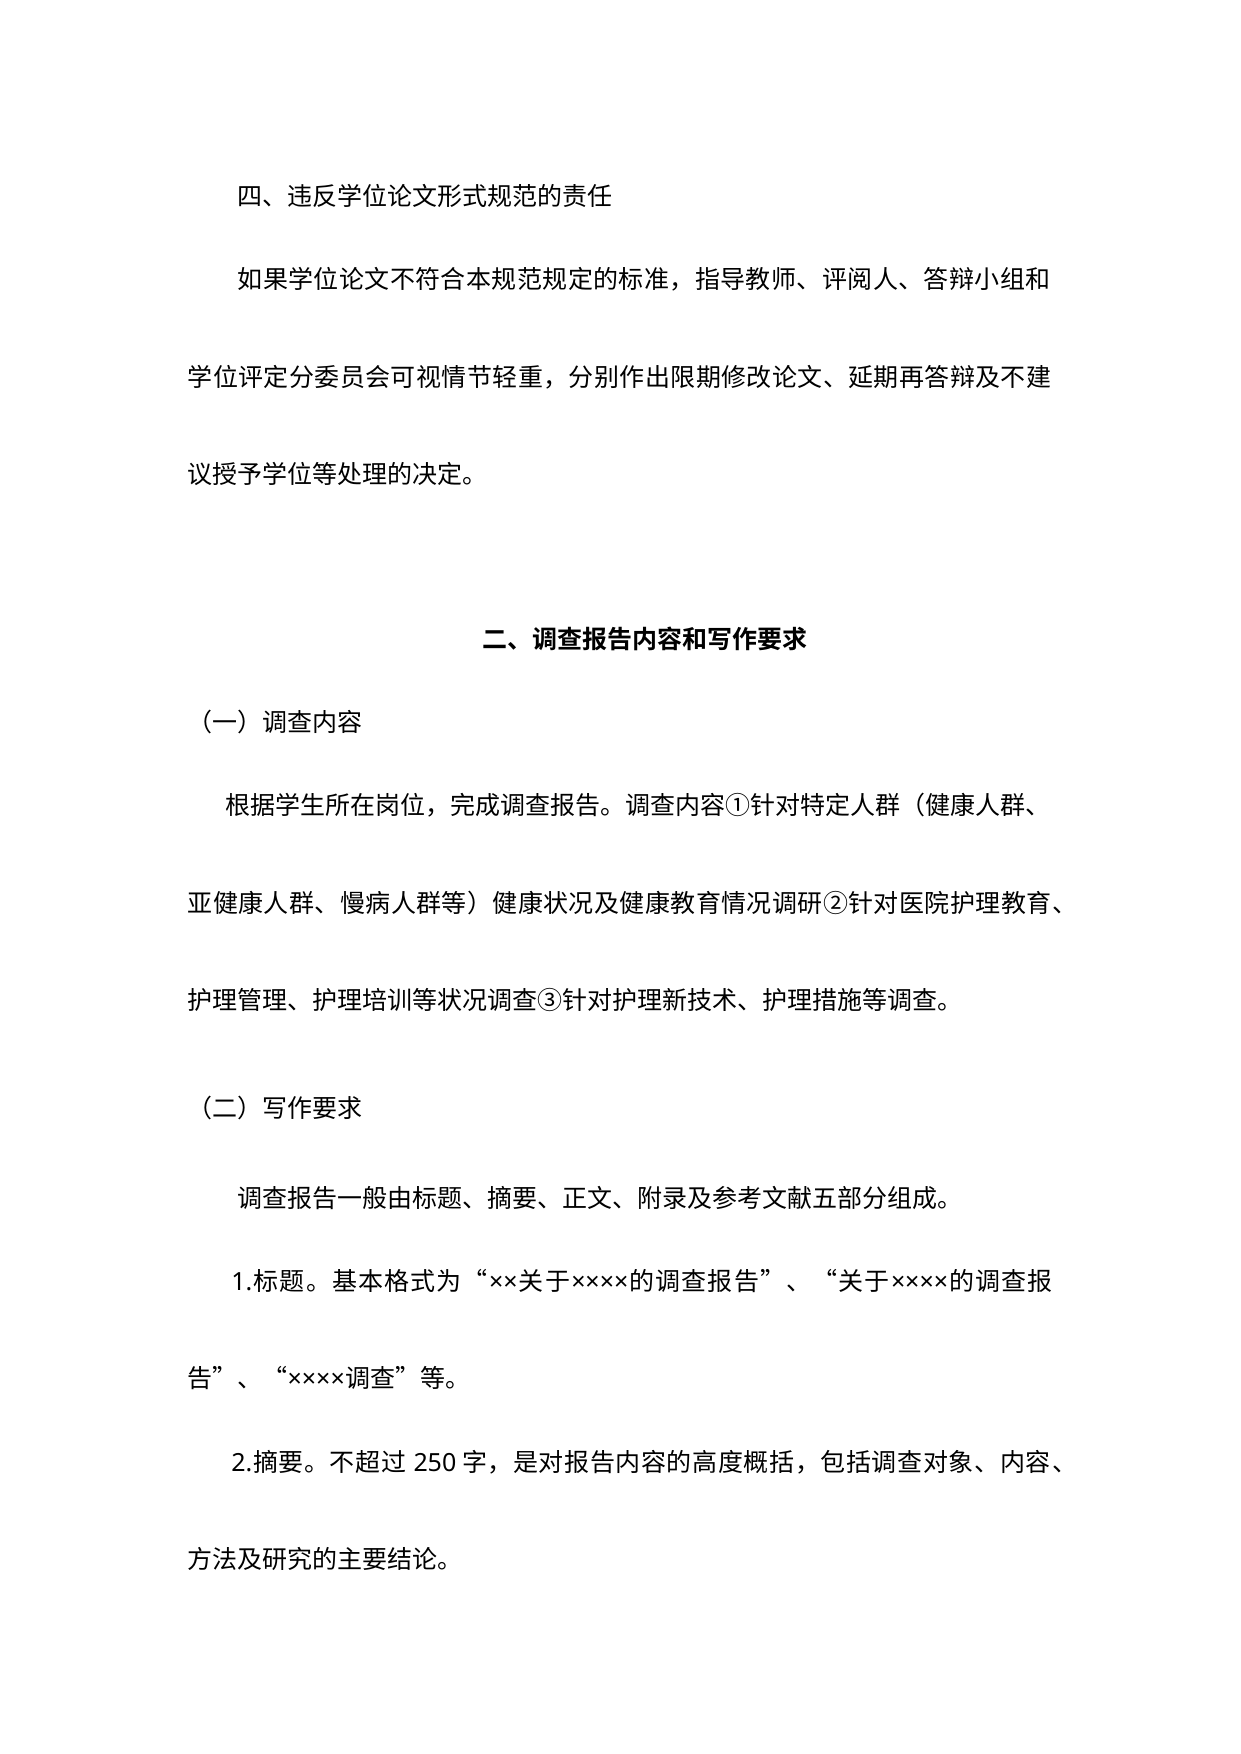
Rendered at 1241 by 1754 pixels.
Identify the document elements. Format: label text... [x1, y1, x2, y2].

text 调查报告一般由标题、摘要、正文、附录及参考文献五部分组成。 [187, 1164, 1053, 1229]
text 1.标题。基本格式为“××关于××××的调查报告”、“关于××××的调查报告”、“××××调查”等。 [187, 1247, 1053, 1409]
text 根据学生所在岗位，完成调查报告。调查内容①针对特定人群（健康人群、亚健康人群、慢病人群等）健康状况及健康教育情况调研②针对医院护理教育、护理管理、护理培训等状况调查③针对护理新技术、护理措施等调查。 [187, 771, 1053, 1031]
text （一）调查内容 [187, 688, 1053, 753]
text 如果学位论文不符合本规范规定的标准，指导教师、评阅人、答辩小组和学位评定分委员会可视情节轻重，分别作出限期修改论文、延期再答辩及不建议授予学位等处理的决定。 [187, 245, 1053, 505]
text 2.摘要。不超过 250字，是对报告内容的高度概括，包括调查对象、内容、方法及研究的主要结论。 [187, 1428, 1053, 1590]
text 二、调查报告内容和写作要求 [187, 605, 1053, 670]
title （二）写作要求 [187, 1074, 1053, 1139]
text 四、违反学位论文形式规范的责任 [187, 162, 1053, 227]
